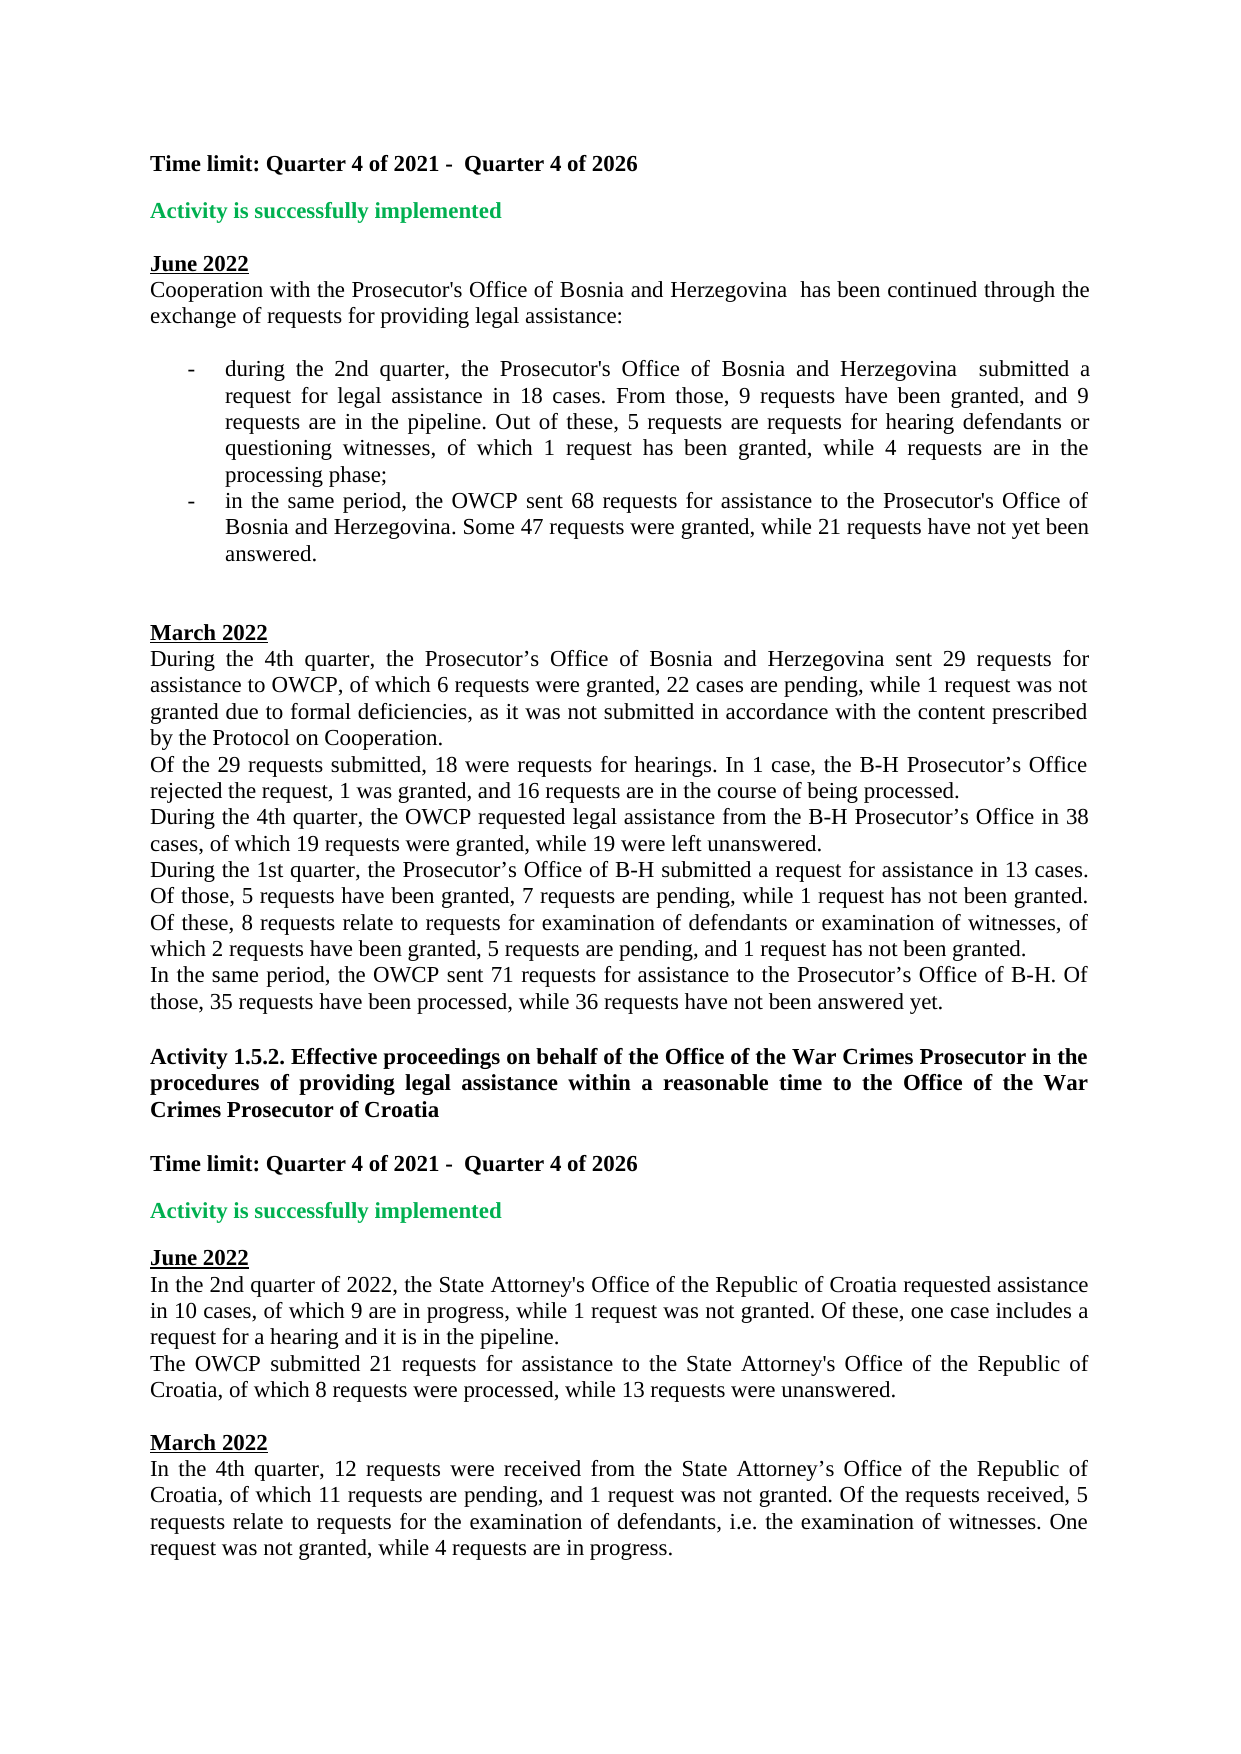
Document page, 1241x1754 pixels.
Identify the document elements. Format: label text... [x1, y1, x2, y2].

text The OWCP submitted 21 requests for assistance to the State Attorney's Office of the Republic of Croatia, of which 8 requests were processed, while 13 requests were unanswered. [150, 1350, 1090, 1402]
text June 2022 [150, 250, 1090, 276]
text Time limit: Quarter 4 of 2021 - Quarter 4 of 2026 [150, 1150, 1090, 1176]
text Cooperation with the Prosecutor's Office of Bosnia and Herzegovina has been continued through the exchange of requests for providing legal assistance: [150, 276, 1090, 329]
text During the 4th quarter, the OWCP requested legal assistance from the B-H Prosecutor’s Office in 38 cases, of which 19 requests were granted, while 19 were left unanswered. [150, 803, 1090, 856]
text Activity is successfully implemented [150, 1197, 1090, 1223]
text March 2022 [150, 1429, 1090, 1455]
list during the 2nd quarter, the Prosecutor's Office of Bosnia and Herzegovina submitted a request for legal assistance in 18 cases. From those, 9 requests have been granted, and 9 requests are in the pipeline. Out of these, 5 requests are requests for hearing defendants or questioning witnesses, of which 1 request has been granted, while 4 requests are in the processing phase; [187, 355, 1090, 487]
text Time limit: Quarter 4 of 2021 - Quarter 4 of 2026 [150, 150, 1090, 176]
subtitle Activity 1.5.2. Effective proceedings on behalf of the Office of the War Crimes Prosecutor in the procedures of providing legal assistance within a reasonable time to the Office of the War Crimes Prosecutor of Croatia [150, 1043, 1090, 1122]
text In the 4th quarter, 12 requests were received from the State Attorney’s Office of the , of which 11 requests are pending, and 1 request was not granted. Of the requests received, 5 requests relate to requests for the examination of defendants, i.e. the examination of witnesses. One request was not granted, while 4 requests are in progress. [150, 1455, 1090, 1561]
text During the 4th quarter, the Prosecutor’s Office of Bosnia and sent 29 requests for assistance to OWCP, of which 6 requests were granted, 22 cases are pending, while 1 request was not granted due to formal deficiencies, as it was not submitted in accordance with the content prescribed by the Protocol on Cooperation. [150, 645, 1090, 751]
list in the same period, the OWCP sent 68 requests for assistance to the Prosecutor's Office of Bosnia and Herzegovina. Some 47 requests were granted, while 21 requests have not yet been answered. [187, 487, 1090, 566]
text In the same period, the OWCP sent 71 requests for assistance to the Prosecutor’s Office of B-H. Of those, 35 requests have been processed, while 36 requests have not been answered yet. [150, 961, 1090, 1014]
text March 2022 [150, 619, 1090, 645]
text Of the 29 requests submitted, 18 were requests for hearings. In 1 case, the B-H Prosecutor’s Office rejected the request, 1 was granted, and 16 requests are in the course of being processed. [150, 751, 1090, 803]
text During the 1st quarter, the Prosecutor’s Office of B-H submitted a request for assistance in 13 cases. Of those, 5 requests have been granted, 7 requests are pending, while 1 request has not been granted. Of these, 8 requests relate to requests for examination of defendants or examination of witnesses, of which 2 requests have been granted, 5 requests are pending, and 1 request has not been granted. [150, 856, 1090, 961]
text Activity is successfully implemented [150, 197, 1090, 223]
text June 2022 [150, 1244, 1090, 1271]
text In the 2nd quarter of 2022, the State Attorney's Office of the Republic of Croatia requested assistance in 10 cases, of which 9 are in progress, while 1 request was not granted. Of these, one case includes a request for a hearing and it is in the pipeline. [150, 1271, 1090, 1350]
